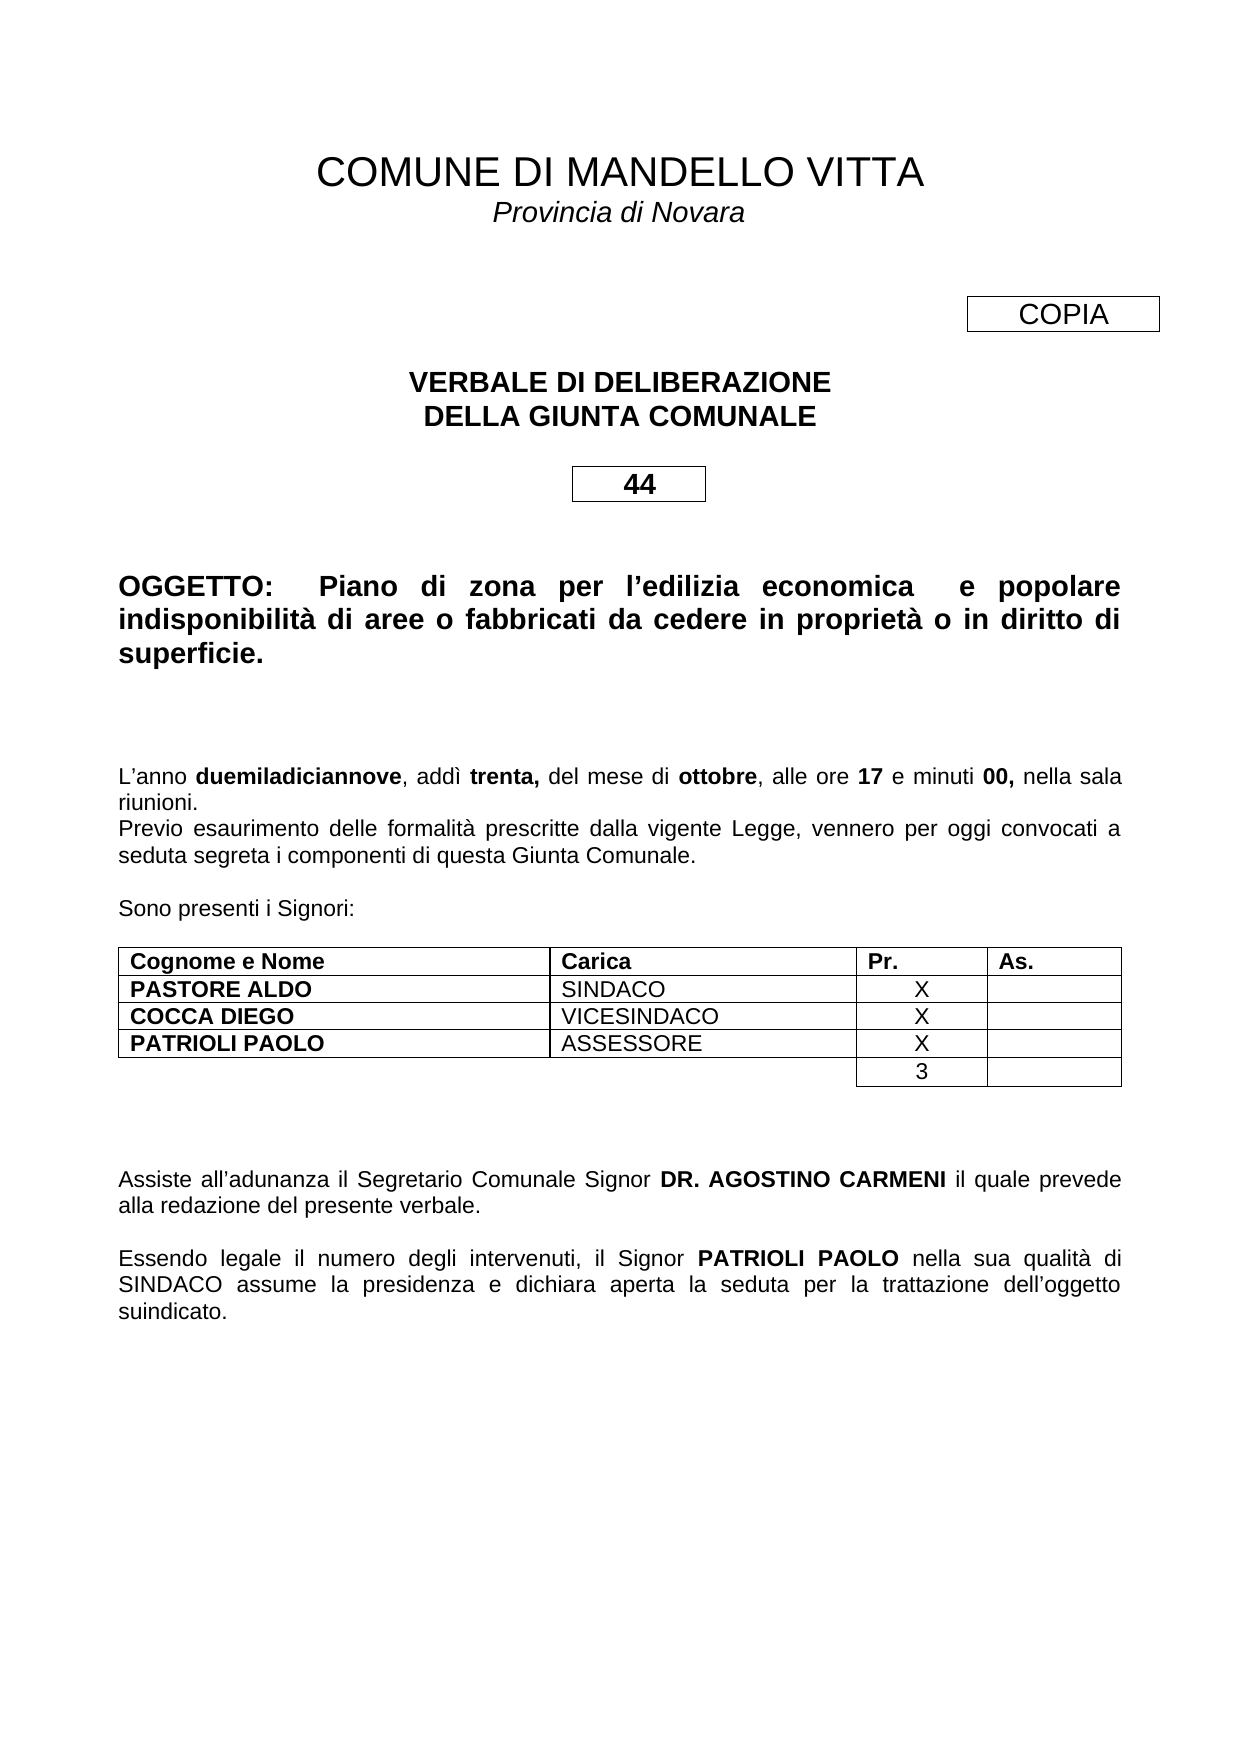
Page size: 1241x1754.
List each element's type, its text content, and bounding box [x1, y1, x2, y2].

table_cell PASTORE ALDO [119, 976, 549, 1002]
text OGGETTO: Piano di zona per l’edilizia economica e popolare indisponibilità di aree o fabbricati da cedere in proprietà o in diritto di superficie. [118, 569, 1122, 669]
text DELLA GIUNTA COMUNALE [118, 399, 1122, 432]
table_header Carica [551, 948, 856, 974]
table_cell [988, 1030, 1121, 1057]
table_cell PATRIOLI PAOLO [119, 1030, 549, 1057]
table_header COPIA [968, 297, 1159, 331]
table_cell ASSESSORE [551, 1030, 856, 1057]
text Provincia di [118, 196, 1122, 229]
text COMUNE DI MANDELLO VITTA [118, 148, 1122, 196]
table_header 44 [573, 467, 705, 501]
table_cell 3 [857, 1058, 987, 1086]
text VERBALE DI DELIBERAZIONE [118, 365, 1122, 399]
text Essendo legale il numero degli intervenuti, il Signor PATRIOLI PAOLO nella sua qualità di SINDACO assume la presidenza e dichiara aperta la seduta per la trattazione dell’oggetto suindicato. [118, 1245, 1122, 1324]
table_cell X [857, 976, 987, 1002]
table_header Pr. [857, 948, 987, 974]
table_cell [988, 1003, 1121, 1029]
table_cell VICESINDACO [551, 1003, 856, 1029]
table_cell [988, 976, 1121, 1002]
table_cell X [857, 1003, 987, 1029]
table_cell SINDACO [551, 976, 856, 1002]
text Sono presenti i Signori: [118, 894, 1122, 921]
table_header Cognome e Nome [119, 948, 549, 974]
table_cell [988, 1058, 1121, 1086]
table_header As. [988, 948, 1121, 974]
table_cell COCCA DIEGO [119, 1003, 549, 1029]
text Previo esaurimento delle formalità prescritte dalla vigente Legge, vennero per oggi convocati a seduta segreta i componenti di questa Giunta Comunale. [118, 815, 1122, 868]
text L’anno duemiladiciannove, addì trenta, del mese di ottobre, alle ore 17 e minuti 00, nella sala riunioni. [118, 763, 1122, 815]
text Assiste all’adunanza il Segretario Comunale Signor DR. AGOSTINO CARMENI il quale prevede alla redazione del presente verbale. [118, 1166, 1122, 1219]
table_cell X [857, 1030, 987, 1057]
